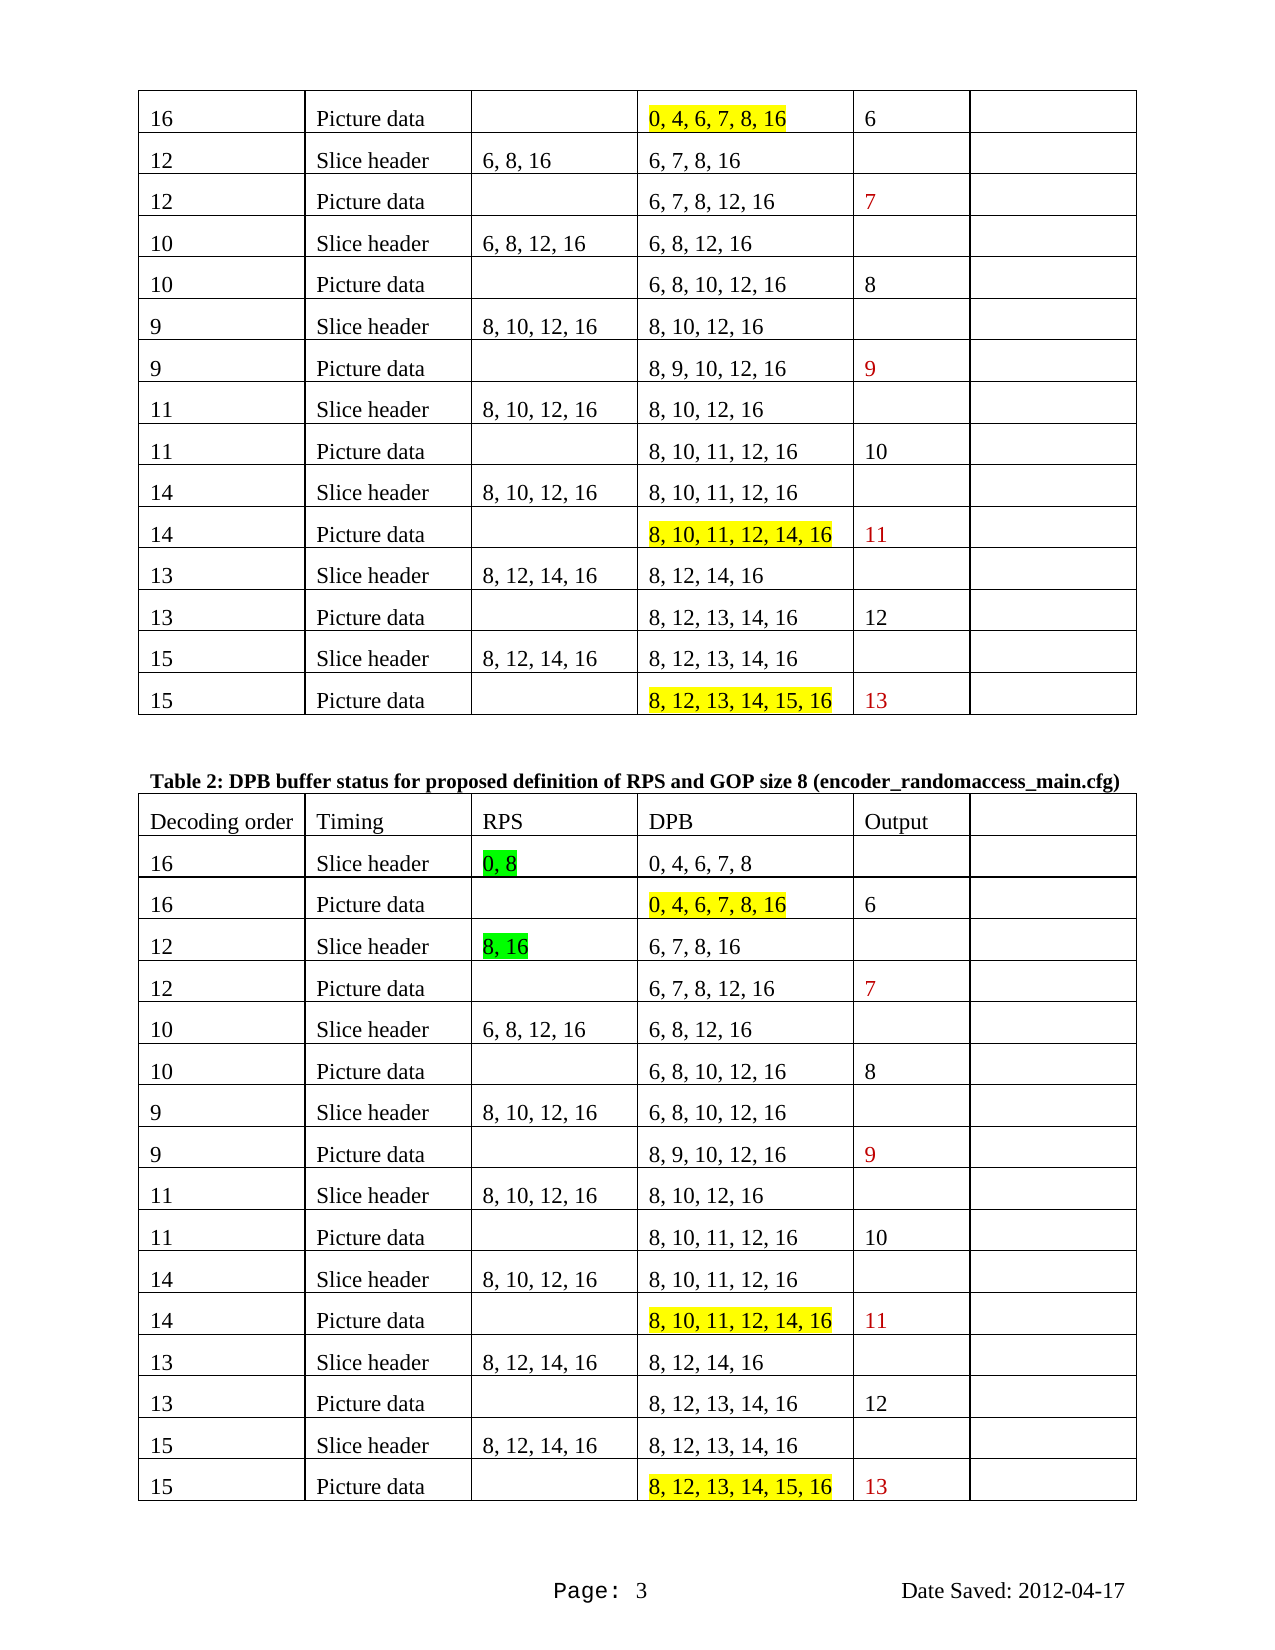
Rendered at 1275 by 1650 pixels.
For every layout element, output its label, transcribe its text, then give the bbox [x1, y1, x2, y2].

table_cell 10 [139, 216, 304, 256]
table_cell [971, 465, 1136, 506]
table_cell Slice header [306, 919, 471, 959]
table_cell 8, 10, 12, 16 [472, 1251, 637, 1292]
table_cell 11 [854, 1293, 969, 1333]
table_cell [472, 878, 637, 918]
table_cell Picture data [306, 1044, 471, 1084]
table_header Output [854, 794, 969, 835]
table_cell 15 [139, 1418, 304, 1458]
table_cell 8, 12, 14, 16 [638, 1335, 853, 1375]
table_cell Slice header [306, 548, 471, 589]
table_cell [971, 1127, 1136, 1167]
table_cell [971, 340, 1136, 381]
table_cell Picture data [306, 590, 471, 630]
table_cell 8, 10, 12, 16 [638, 382, 853, 422]
table_cell [854, 299, 969, 339]
table_cell [971, 548, 1136, 589]
table_cell 9 [139, 299, 304, 339]
table_cell 9 [854, 1127, 969, 1167]
table_cell [971, 590, 1136, 630]
table_cell 6 [854, 878, 969, 918]
table_cell [854, 1335, 969, 1375]
table_cell [472, 673, 637, 713]
text Table 2: DPB buffer status for proposed definition of RPS and GOP size 8 (encoder_randomaccess_main.cfg) [150, 769, 1125, 793]
table_cell 10 [139, 257, 304, 298]
table_cell 8, 12, 13, 14, 15, 16 [638, 673, 853, 713]
table_cell Picture data [306, 340, 471, 381]
table_header DPB [638, 794, 853, 835]
table_cell 13 [854, 673, 969, 713]
table_cell 0, 4, 6, 7, 8, 16 [638, 878, 853, 918]
table_cell 12 [139, 919, 304, 959]
table_cell [971, 1085, 1136, 1126]
table_cell 10 [854, 1210, 969, 1250]
table_cell Slice header [306, 382, 471, 422]
table_cell 8, 10, 11, 12, 16 [638, 424, 853, 464]
table_cell 14 [139, 1251, 304, 1292]
table_header Timing [306, 794, 471, 835]
table_cell [971, 1210, 1136, 1250]
table_cell 16 [139, 878, 304, 918]
table_cell 8 [854, 1044, 969, 1084]
table_cell 15 [139, 1459, 304, 1500]
table_cell 6, 8, 16 [472, 133, 637, 173]
table_cell 16 [139, 91, 304, 132]
table_cell [472, 507, 637, 547]
table_cell 10 [139, 1044, 304, 1084]
table_cell Picture data [306, 1459, 471, 1500]
table_cell 13 [139, 1376, 304, 1417]
table_cell 14 [139, 465, 304, 506]
table_cell 6, 7, 8, 16 [638, 919, 853, 959]
table_cell [472, 424, 637, 464]
table_cell 8, 10, 11, 12, 14, 16 [638, 1293, 853, 1333]
table_cell 11 [854, 507, 969, 547]
table_cell 8, 12, 14, 16 [472, 548, 637, 589]
table_cell [971, 257, 1136, 298]
table_cell 7 [854, 961, 969, 1001]
table_cell 8, 12, 13, 14, 15, 16 [638, 1459, 853, 1500]
table_cell [472, 590, 637, 630]
table_cell 10 [854, 424, 969, 464]
table_cell [854, 216, 969, 256]
table_cell Picture data [306, 507, 471, 547]
table_cell 8, 12, 14, 16 [472, 1418, 637, 1458]
table_cell [971, 1002, 1136, 1043]
table_cell 8, 9, 10, 12, 16 [638, 340, 853, 381]
table_cell Picture data [306, 424, 471, 464]
table_cell 6, 8, 10, 12, 16 [638, 1044, 853, 1084]
table_cell [472, 1293, 637, 1333]
table_cell [971, 1168, 1136, 1209]
table_cell Slice header [306, 1251, 471, 1292]
table_cell 11 [139, 1210, 304, 1250]
table_cell 8, 12, 13, 14, 16 [638, 590, 853, 630]
table_cell Picture data [306, 1293, 471, 1333]
table_cell [971, 1293, 1136, 1333]
table_cell [971, 133, 1136, 173]
table_cell 8, 12, 13, 14, 16 [638, 1376, 853, 1417]
table_cell 6, 8, 10, 12, 16 [638, 257, 853, 298]
table_cell [971, 961, 1136, 1001]
table_cell 14 [139, 1293, 304, 1333]
table_cell 8, 12, 14, 16 [472, 631, 637, 672]
table_cell [971, 299, 1136, 339]
table_cell 6, 8, 12, 16 [638, 216, 853, 256]
table_cell 7 [854, 174, 969, 215]
table_cell Slice header [306, 1085, 471, 1126]
table_cell [472, 91, 637, 132]
table_cell [854, 1168, 969, 1209]
table_cell [472, 961, 637, 1001]
table_cell 16 [139, 836, 304, 876]
table_cell 0, 4, 6, 7, 8 [638, 836, 853, 876]
table_cell [472, 174, 637, 215]
table_cell Picture data [306, 1210, 471, 1250]
table_cell 6 [854, 91, 969, 132]
table_cell 6, 7, 8, 12, 16 [638, 961, 853, 1001]
table_cell 8, 10, 11, 12, 16 [638, 465, 853, 506]
table_cell Slice header [306, 631, 471, 672]
table_cell 6, 7, 8, 16 [638, 133, 853, 173]
table_cell 8, 16 [472, 919, 637, 959]
table_cell [854, 548, 969, 589]
table_cell 8, 10, 11, 12, 14, 16 [638, 507, 853, 547]
table_header [971, 794, 1136, 835]
table_cell 6, 8, 12, 16 [472, 1002, 637, 1043]
table_cell Picture data [306, 91, 471, 132]
table_cell [971, 1418, 1136, 1458]
table_cell Slice header [306, 1418, 471, 1458]
table_cell Picture data [306, 1376, 471, 1417]
table_cell [472, 1044, 637, 1084]
table_cell 8, 9, 10, 12, 16 [638, 1127, 853, 1167]
table_cell 6, 8, 12, 16 [472, 216, 637, 256]
table_cell [971, 424, 1136, 464]
table_cell Slice header [306, 1168, 471, 1209]
table_cell [971, 631, 1136, 672]
table_cell Slice header [306, 216, 471, 256]
table_cell 8, 10, 12, 16 [472, 382, 637, 422]
table_cell 8, 12, 13, 14, 16 [638, 631, 853, 672]
table_cell [971, 216, 1136, 256]
table_cell 9 [854, 340, 969, 381]
table_cell [971, 1335, 1136, 1375]
table_cell [971, 919, 1136, 959]
table_cell 8, 12, 14, 16 [472, 1335, 637, 1375]
table_cell 11 [139, 1168, 304, 1209]
table_cell 0, 8 [472, 836, 637, 876]
table_cell [472, 257, 637, 298]
table_cell 13 [139, 590, 304, 630]
table_cell [854, 1085, 969, 1126]
table_cell [971, 836, 1136, 876]
table_cell 8, 10, 12, 16 [638, 299, 853, 339]
table_cell 0, 4, 6, 7, 8, 16 [638, 91, 853, 132]
table_cell [854, 836, 969, 876]
table_cell 13 [139, 548, 304, 589]
table_cell 10 [139, 1002, 304, 1043]
table_cell 8, 10, 11, 12, 16 [638, 1210, 853, 1250]
table_cell 13 [139, 1335, 304, 1375]
table_cell 8, 12, 14, 16 [638, 548, 853, 589]
table_cell 8, 10, 12, 16 [638, 1168, 853, 1209]
table_cell [971, 1044, 1136, 1084]
table_cell 8 [854, 257, 969, 298]
table_cell 15 [139, 673, 304, 713]
table_cell 12 [854, 590, 969, 630]
table_cell 12 [139, 174, 304, 215]
table_cell 8, 10, 12, 16 [472, 465, 637, 506]
table_cell Picture data [306, 961, 471, 1001]
table_cell [971, 1251, 1136, 1292]
table_cell [854, 1418, 969, 1458]
table_cell 9 [139, 340, 304, 381]
table_cell 6, 8, 12, 16 [638, 1002, 853, 1043]
table_cell Slice header [306, 465, 471, 506]
table_cell 9 [139, 1127, 304, 1167]
table_cell [854, 1251, 969, 1292]
table_cell [971, 878, 1136, 918]
table_cell [472, 1459, 637, 1500]
table_cell [971, 91, 1136, 132]
table_cell Slice header [306, 836, 471, 876]
table_cell 6, 8, 10, 12, 16 [638, 1085, 853, 1126]
table_cell Slice header [306, 299, 471, 339]
table_cell [971, 1376, 1136, 1417]
table_cell [472, 1376, 637, 1417]
table_cell Slice header [306, 1002, 471, 1043]
table_cell 11 [139, 424, 304, 464]
table_cell 8, 10, 11, 12, 16 [638, 1251, 853, 1292]
table_cell Picture data [306, 174, 471, 215]
table_cell [854, 382, 969, 422]
table_cell 12 [139, 961, 304, 1001]
table_cell [971, 382, 1136, 422]
table_cell [854, 465, 969, 506]
table_cell 13 [854, 1459, 969, 1500]
table_cell [854, 631, 969, 672]
table_cell Slice header [306, 133, 471, 173]
table_cell [854, 919, 969, 959]
table_cell [971, 174, 1136, 215]
table_cell [854, 133, 969, 173]
table_cell [971, 673, 1136, 713]
table_cell 6, 7, 8, 12, 16 [638, 174, 853, 215]
table_header Decoding order [139, 794, 304, 835]
table_cell 12 [854, 1376, 969, 1417]
table_cell [472, 340, 637, 381]
table_cell 15 [139, 631, 304, 672]
table_cell [472, 1127, 637, 1167]
table_cell Picture data [306, 673, 471, 713]
table_cell Picture data [306, 1127, 471, 1167]
table_cell [971, 507, 1136, 547]
table_cell Slice header [306, 1335, 471, 1375]
table_cell 8, 10, 12, 16 [472, 1168, 637, 1209]
table_cell 12 [139, 133, 304, 173]
table_cell [472, 1210, 637, 1250]
table_cell 8, 10, 12, 16 [472, 299, 637, 339]
table_cell 11 [139, 382, 304, 422]
table_cell Picture data [306, 257, 471, 298]
table_cell 14 [139, 507, 304, 547]
table_cell [971, 1459, 1136, 1500]
table_cell 8, 12, 13, 14, 16 [638, 1418, 853, 1458]
table_cell 8, 10, 12, 16 [472, 1085, 637, 1126]
table_cell 9 [139, 1085, 304, 1126]
table_header RPS [472, 794, 637, 835]
table_cell [854, 1002, 969, 1043]
table_cell Picture data [306, 878, 471, 918]
